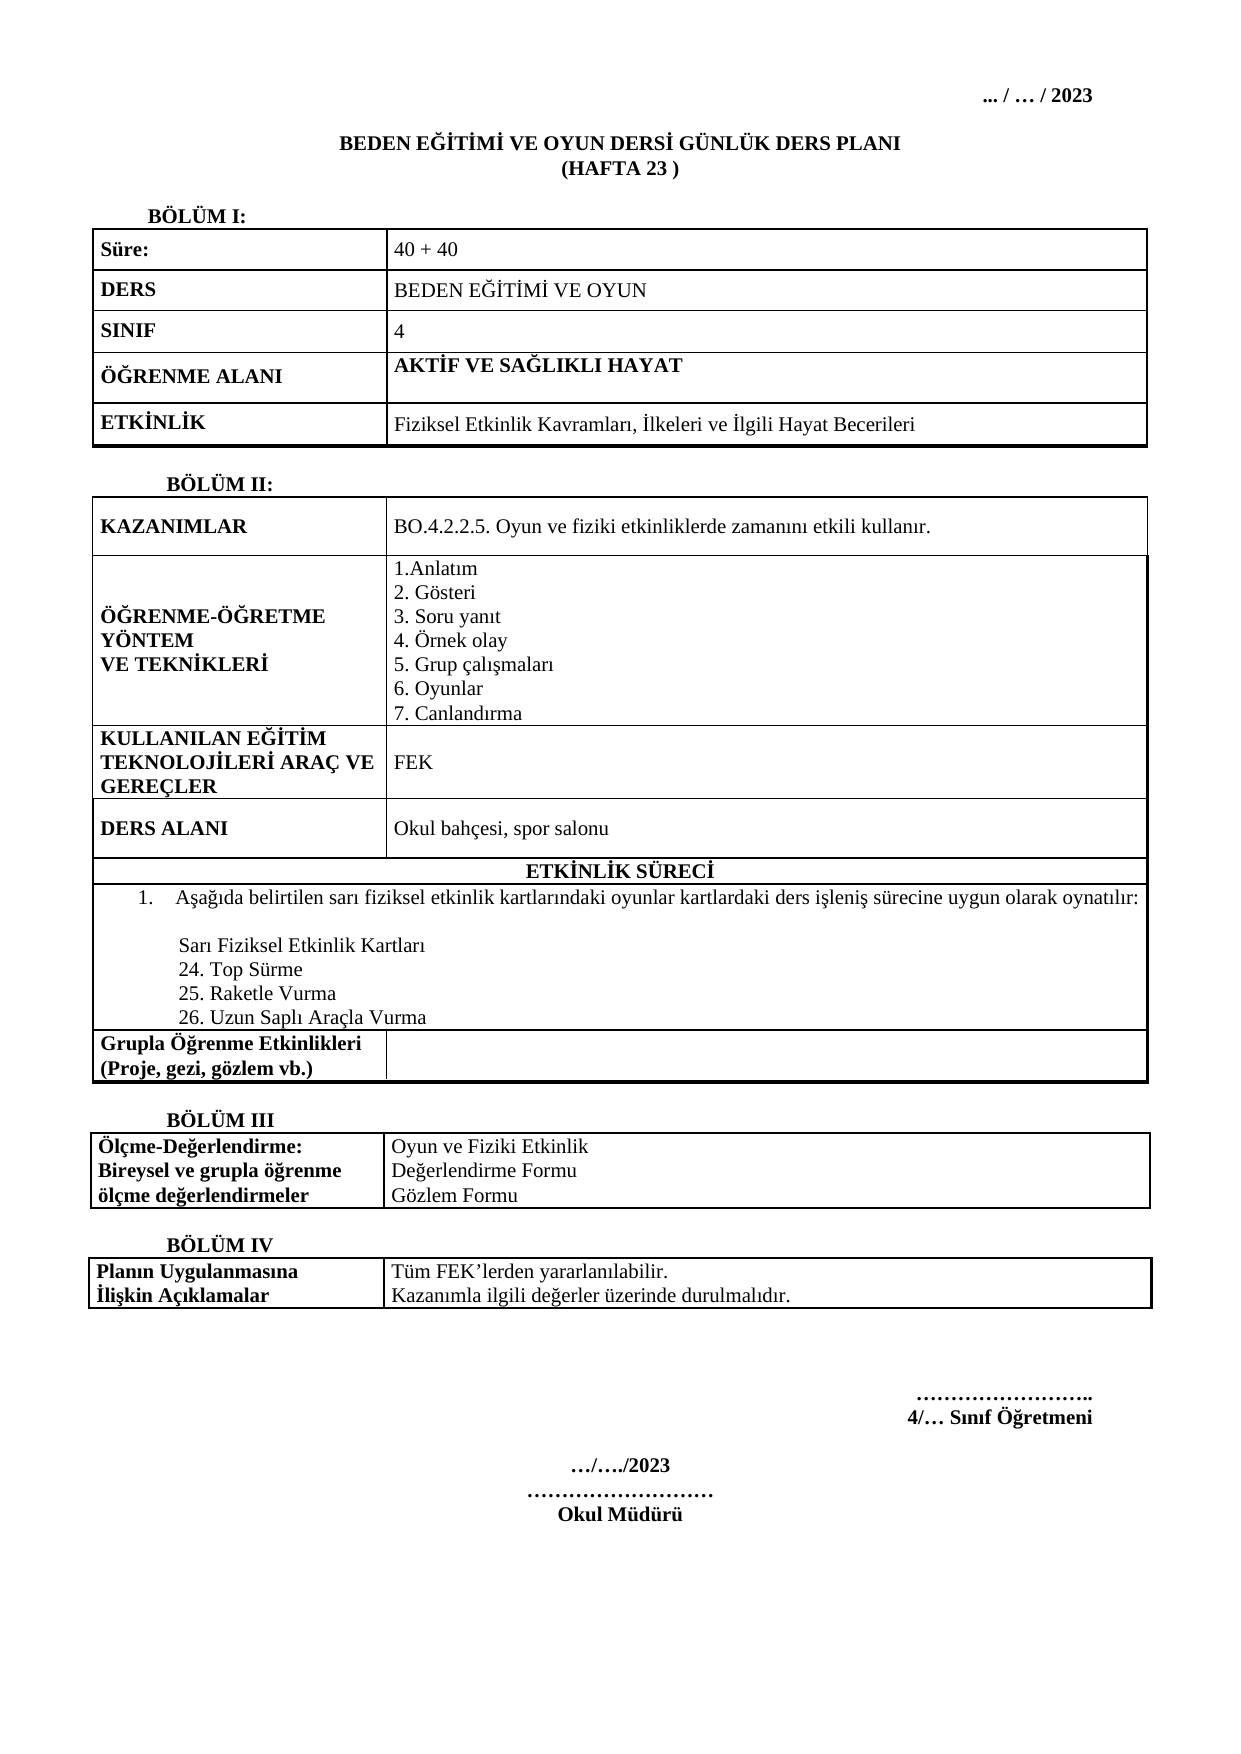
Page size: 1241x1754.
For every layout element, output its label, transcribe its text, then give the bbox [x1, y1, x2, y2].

table_cell BEDEN EĞİTİMİ VE OYUN [388, 271, 1146, 310]
table_cell Okul bahçesi, spor salonu [387, 799, 1146, 857]
text (HAFTA 23 ) [148, 155, 1093, 179]
table_cell 1.Anlatım 2. Gösteri 3. Soru yanıt 4. Örnek olay 5. Grup çalışmaları 6. Oyunlar 7. Canlandırma [387, 556, 1146, 724]
table_header Ölçme-Değerlendirme: Bireysel ve grupla öğrenme ölçme değerlendirmeler [92, 1134, 383, 1207]
table_cell Fiziksel Etkinlik Kavramları, İlkeleri ve İlgili Hayat Becerileri [388, 404, 1146, 444]
text BÖLÜM II: [148, 472, 1093, 496]
table_cell ÖĞRENME-ÖĞRETME YÖNTEM VE TEKNİKLERİ [93, 556, 386, 724]
table_header 40 + 40 [388, 230, 1146, 269]
table_cell SINIF [94, 311, 386, 352]
table_cell ETKİNLİK SÜRECİ [94, 859, 1146, 883]
table_cell KULLANILAN EĞİTİM TEKNOLOJİLERİ ARAÇ VE GEREÇLER [93, 726, 386, 798]
table_cell DERS [94, 271, 386, 310]
table_header Oyun ve Fiziki Etkinlik Değerlendirme Formu Gözlem Formu [385, 1134, 1149, 1207]
table_cell 4 [388, 311, 1146, 352]
text ... / … / 2023 [148, 83, 1093, 107]
table_cell AKTİF VE SAĞLIKLI HAYAT [388, 353, 1146, 402]
text BEDEN EĞİTİMİ VE OYUN DERSİ GÜNLÜK DERS PLANI [148, 131, 1093, 155]
table_cell ETKİNLİK [94, 404, 386, 444]
table_cell Grupla Öğrenme Etkinlikleri (Proje, gezi, gözlem vb.) [94, 1031, 386, 1079]
text BÖLÜM I: [148, 203, 1093, 228]
text …/…./2023 [148, 1453, 1093, 1477]
text ……………………… [148, 1477, 1093, 1502]
text …………………….. [148, 1381, 1093, 1405]
table_cell [387, 1031, 1146, 1079]
table_header Planın Uygulanmasına İlişkin Açıklamalar [90, 1259, 383, 1307]
subtitle BÖLÜM IV [148, 1233, 1093, 1257]
subtitle BÖLÜM III [148, 1108, 1093, 1132]
table_header Süre: [94, 230, 386, 269]
table_header Tüm FEK’lerden yararlanılabilir. Kazanımla ilgili değerler üzerinde durulmalıdır. [385, 1259, 1150, 1307]
table_cell ÖĞRENME ALANI [94, 353, 386, 402]
table_cell DERS ALANI [94, 799, 386, 857]
table_cell FEK [387, 726, 1146, 798]
table_header BO.4.2.2.5. Oyun ve fiziki etkinliklerde zamanını etkili kullanır. [387, 498, 1147, 555]
text Okul Müdürü [148, 1502, 1093, 1526]
text 4/… Sınıf Öğretmeni [148, 1405, 1093, 1429]
table_cell Aşağıda belirtilen sarı fiziksel etkinlik kartlarındaki oyunlar kartlardaki ders işleniş sürecine uygun olarak oynatılır: Sarı Fiziksel Etkinlik Kartları 24. Top Sürme 25. Raketle Vurma 26. Uzun Saplı Araçla Vurma [94, 885, 1146, 1029]
table_header KAZANIMLAR [93, 498, 386, 555]
